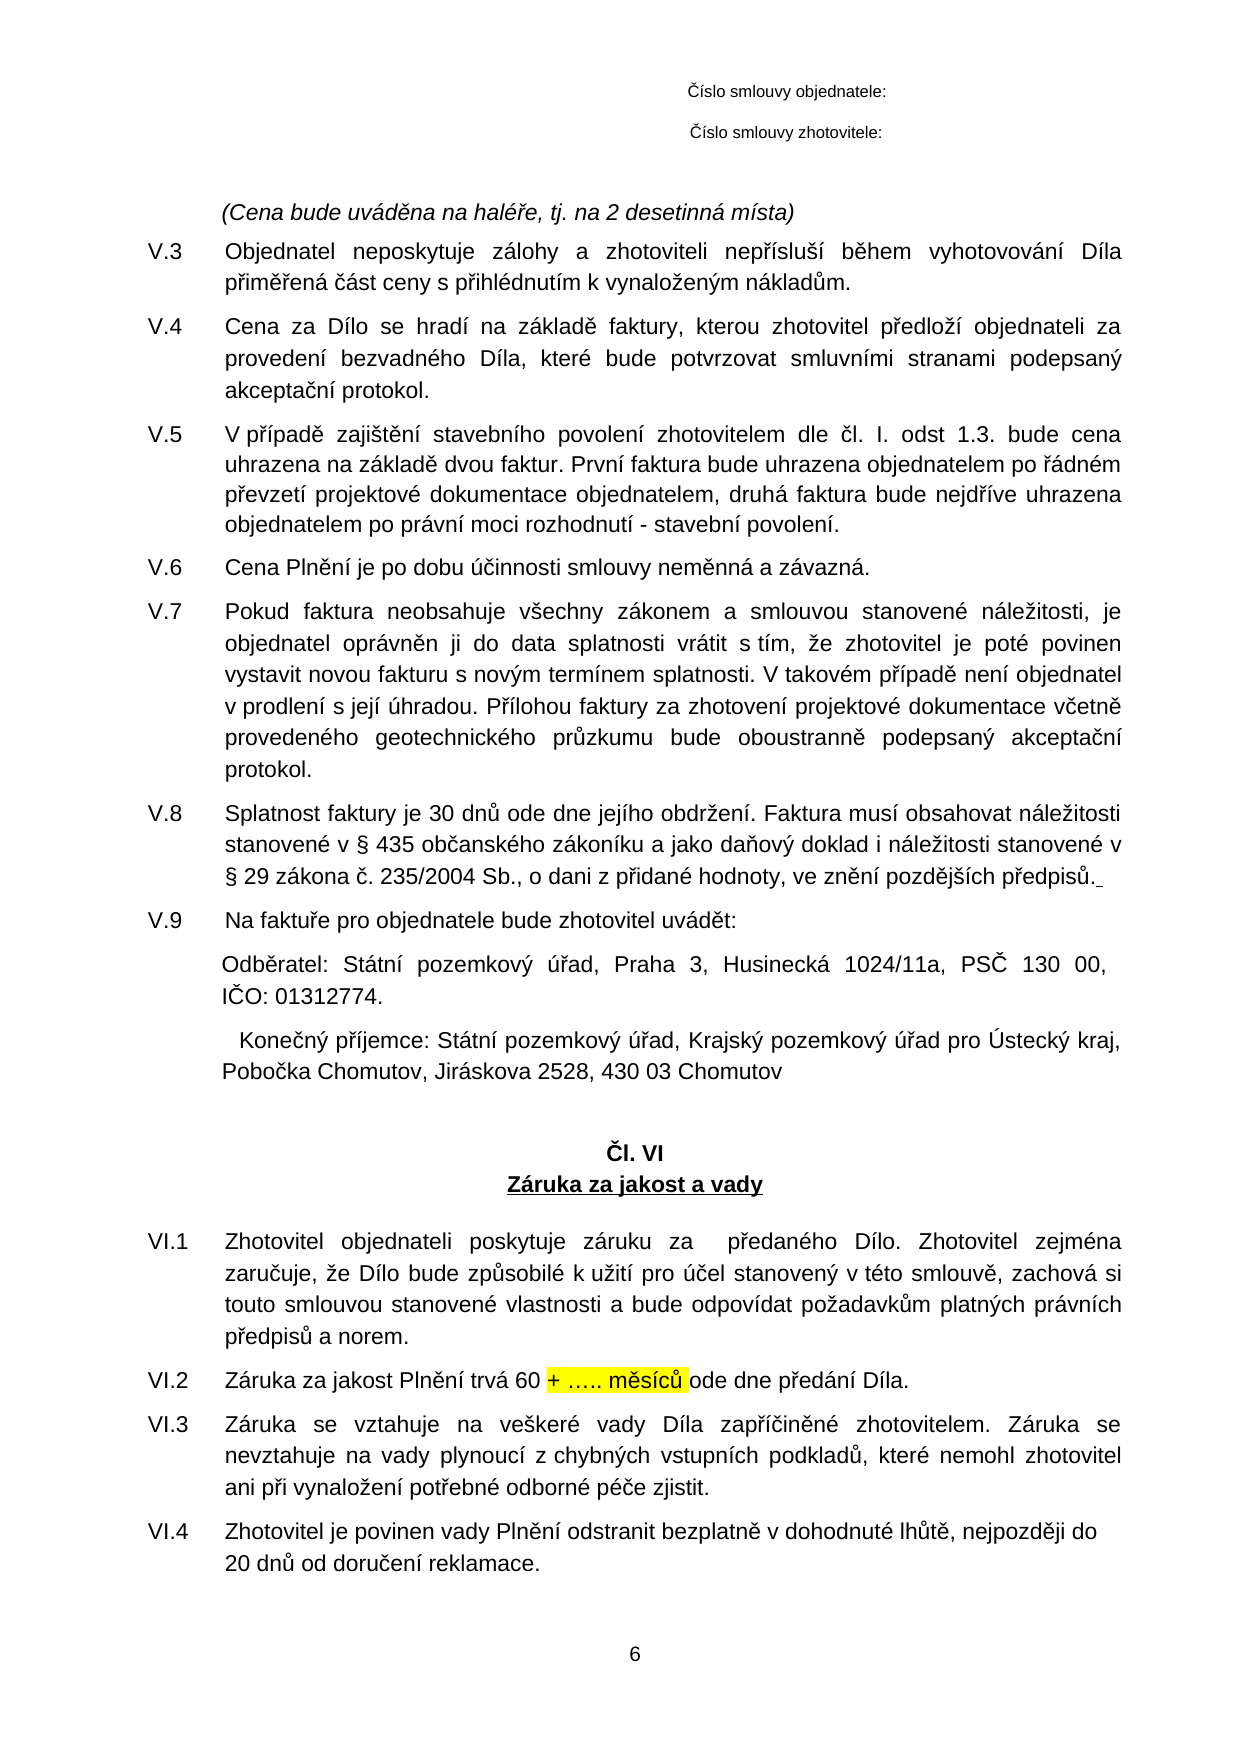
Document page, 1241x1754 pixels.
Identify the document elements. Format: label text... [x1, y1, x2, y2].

text Záruka za jakost a vady [148, 1140, 1122, 1198]
list V případě zajištění stavebního povolení zhotovitelem dle čl. I. odst 1.3. bude cena uhrazena na základě dvou faktur. První faktura bude uhrazena objednatelem po řádném převzetí projektové dokumentace objednatelem, druhá faktura bude nejdříve uhrazena objednatelem po právní moci rozhodnutí - stavební povolení. [148, 421, 1122, 538]
list Objednatel neposkytuje zálohy a zhotoviteli nepřísluší během vyhotovování Díla přiměřená část ceny s přihlédnutím k vynaloženým nákladům. [148, 238, 1122, 296]
list Cena za Dílo se hradí na základě faktury, kterou zhotovitel předloží objednateli za provedení bezvadného Díla, které bude potvrzovat smluvními stranami podepsaný akceptační protokol. [148, 313, 1122, 403]
text (Cena bude uváděna na haléře, tj. na 2 desetinná místa) [148, 199, 1122, 225]
list Na faktuře pro objednatele bude zhotovitel uvádět: [148, 907, 1122, 933]
list Splatnost faktury je 30 dnů ode dne jejího obdržení. Faktura musí obsahovat náležitosti stanovené v § 435 občanského zákoníku a jako daňový doklad i náležitosti stanovené v § 29 zákona č. 235/2004 Sb., o dani z přidané hodnoty, ve znění pozdějších předpisů. [148, 800, 1122, 889]
list Záruka za jakost Plnění trvá 60 + ….. měsíců ode dne předání Díla. [689, 1367, 1122, 1393]
list Odběratel: Státní pozemkový úřad, Praha 3, Husinecká 1024/11a, PSČ 130 00, IČO: 01312774. [221, 951, 1122, 1009]
list Pokud faktura neobsahuje všechny zákonem a smlouvou stanovené náležitosti, je objednatel oprávněn ji do data splatnosti vrátit s tím, že zhotovitel je poté povinen vystavit novou fakturu s novým termínem splatnosti. V takovém případě není objednatel v prodlení s její úhradou. Přílohou faktury za zhotovení projektové dokumentace včetně provedeného geotechnického průzkumu bude oboustranně podepsaný akceptační protokol. [148, 598, 1122, 782]
list Cena Plnění je po dobu účinnosti smlouvy neměnná a závazná. [148, 554, 1122, 580]
list Zhotovitel je povinen vady Plnění odstranit bezplatně v dohodnuté lhůtě, nejpozději do 20 dnů od doručení reklamace. [148, 1518, 1122, 1576]
list Záruka za jakost Plnění trvá 60 + ….. měsíců ode dne předání Díla. [148, 1367, 547, 1393]
list Záruka se vztahuje na veškeré vady Díla zapříčiněné zhotovitelem. Záruka se nevztahuje na vady plynoucí z chybných vstupních podkladů, které nemohl zhotovitel ani při vynaložení potřebné odborné péče zjistit. [148, 1411, 1122, 1500]
list Zhotovitel objednateli poskytuje záruku za předaného Dílo. Zhotovitel zejména zaručuje, že Dílo bude způsobilé k užití pro účel stanovený v této smlouvě, zachová si touto smlouvou stanovené vlastnosti a bude odpovídat požadavkům platných právních předpisů a norem. [148, 1228, 1122, 1349]
list Konečný příjemce: Státní pozemkový úřad, Krajský pozemkový úřad pro Ústecký kraj, Pobočka Chomutov, Jiráskova 2528, 430 03 Chomutov [148, 1027, 1122, 1085]
